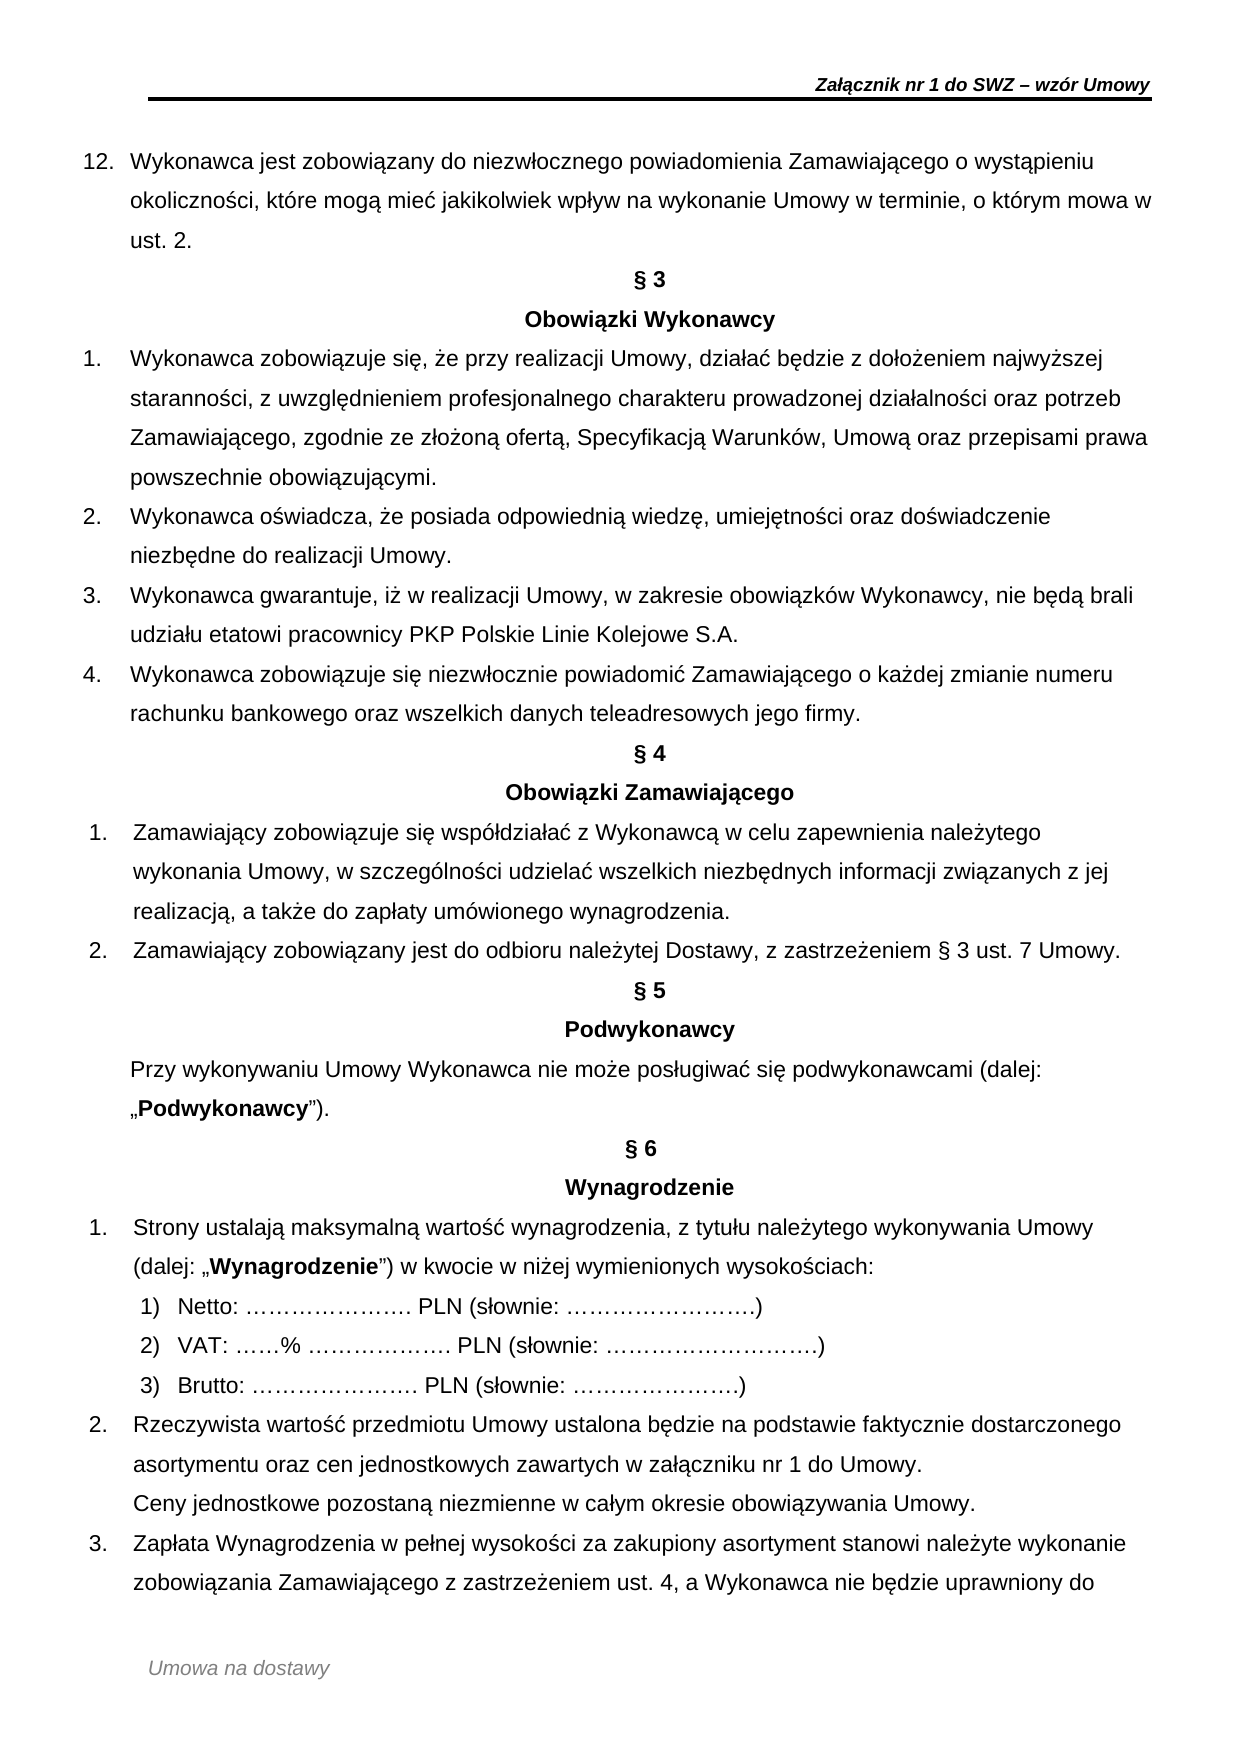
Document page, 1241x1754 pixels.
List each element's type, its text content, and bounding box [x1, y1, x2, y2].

list Wykonawca zobowiązuje się, że przy realizacji Umowy, działać będzie z dołożeniem najwyższej staranności, z uwzględnieniem profesjonalnego charakteru prowadzonej działalności oraz potrzeb Zamawiającego, zgodnie ze złożoną ofertą, Specyfikacją Warunków, Umową oraz przepisami prawa powszechnie obowiązującymi. [83, 345, 1152, 490]
list Rzeczywista wartość przedmiotu Umowy ustalona będzie na podstawie faktycznie dostarczonego asortymentu oraz cen jednostkowych zawartych w załączniku nr 1 do Umowy. [89, 1411, 1152, 1477]
list Wykonawca oświadcza, że posiada odpowiednią wiedzę, umiejętności oraz doświadczenie niezbędne do realizacji Umowy. [83, 503, 1152, 569]
list Wykonawca gwarantuje, iż w realizacji Umowy, w zakresie obowiązków Wykonawcy, nie będą brali udziału etatowi pracownicy PKP Polskie Linie Kolejowe S.A. [83, 582, 1152, 648]
list Zamawiający zobowiązuje się współdziałać z Wykonawcą w celu zapewnienia należytego wykonania Umowy, w szczególności udzielać wszelkich niezbędnych informacji związanych z jej realizacją, a także do zapłaty umówionego wynagrodzenia. [89, 819, 1152, 924]
list Netto: …………………. PLN (słownie: …………………….) [140, 1293, 1152, 1319]
list Strony ustalają maksymalną wartość wynagrodzenia, z tytułu należytego wykonywania Umowy (dalej: „Wynagrodzenie”) w kwocie w niżej wymienionych wysokościach: [89, 1214, 1152, 1279]
list § 6 [130, 1135, 1152, 1161]
list Ceny jednostkowe pozostaną niezmienne w całym okresie obowiązywania Umowy. [133, 1490, 1152, 1516]
list Zamawiający zobowiązany jest do odbioru należytej Dostawy, z zastrzeżeniem § 3 ust. 7 Umowy. [89, 937, 1152, 964]
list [89, 1529, 1152, 1595]
text Podwykonawcy [148, 1016, 1152, 1043]
list Brutto: …………………. PLN (słownie: ………………….) [140, 1372, 1152, 1398]
list Przy wykonywaniu Umowy Wykonawca nie może posługiwać się podwykonawcami (dalej: „Podwykonawcy”). [130, 1056, 1152, 1122]
list Wykonawca jest zobowiązany do niezwłocznego powiadomienia Zamawiającego o wystąpieniu okoliczności, które mogą mieć jakikolwiek wpływ na wykonanie Umowy w terminie, o którym mowa w ust. 2. [83, 148, 1152, 253]
text Obowiązki Zamawiającego [148, 779, 1152, 806]
list Wykonawca zobowiązuje się niezwłocznie powiadomić Zamawiającego o każdej zmianie numeru rachunku bankowego oraz wszelkich danych teleadresowych jego firmy. [83, 661, 1152, 727]
text Obowiązki Wykonawcy [148, 306, 1152, 332]
text § 4 [148, 740, 1152, 766]
text § 5 [148, 977, 1152, 1003]
text Wynagrodzenie [148, 1174, 1152, 1201]
text § 3 [148, 266, 1152, 292]
list VAT: ……% ………………. PLN (słownie: ……………………….) [140, 1332, 1152, 1358]
